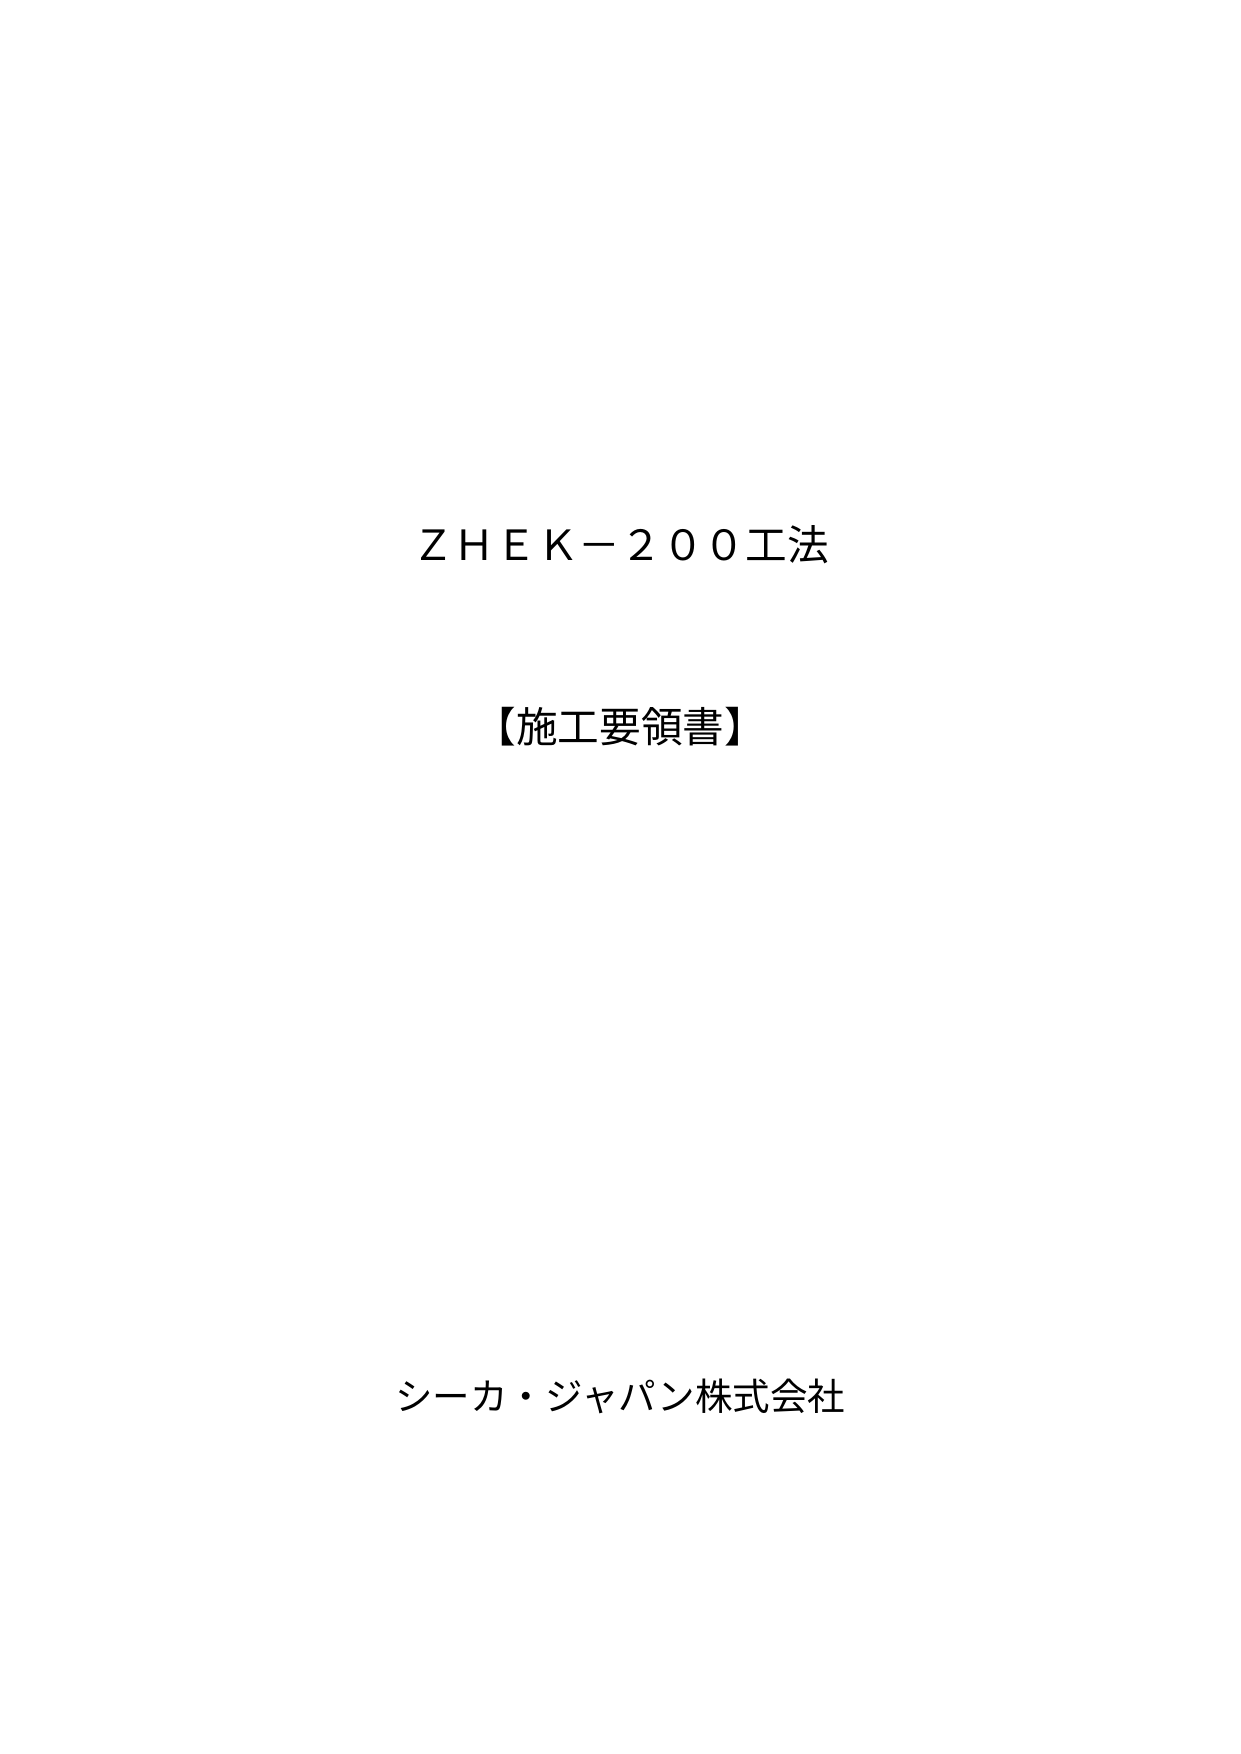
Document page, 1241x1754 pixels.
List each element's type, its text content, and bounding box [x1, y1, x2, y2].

text 【施工要領書】 [177, 694, 1063, 755]
text シーカ・ジャパン株式会社 [177, 1363, 1063, 1424]
text ＺＨＥＫ－２００工法 [177, 512, 1063, 572]
